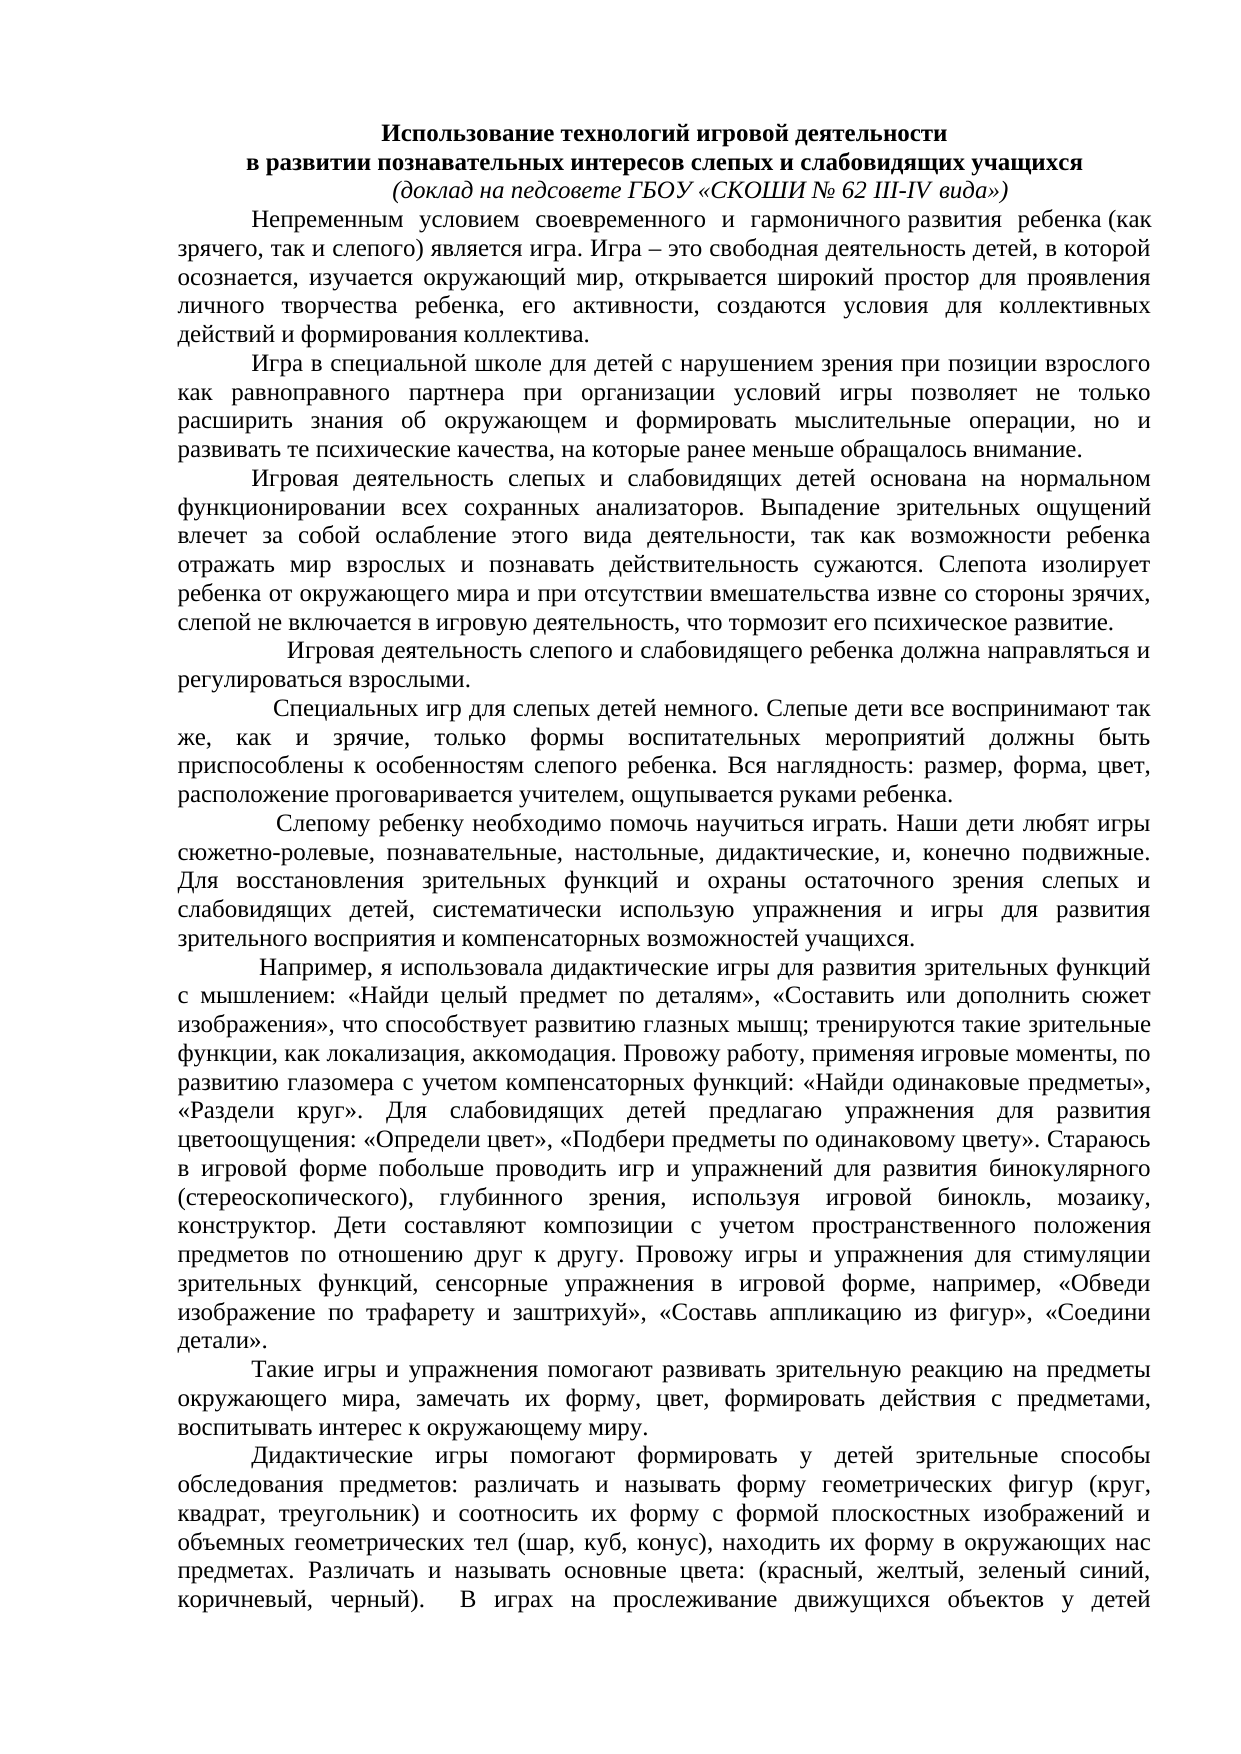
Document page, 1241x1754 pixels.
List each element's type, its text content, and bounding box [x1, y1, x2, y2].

text Слепому ребенку необходимо помочь научиться играть. Наши дети любят игры сюжетно-ролевые, познавательные, настольные, дидактические, и, конечно подвижные. Для восстановления зрительных функций и охраны остаточного зрения слепых и слабовидящих детей, систематически использую упражнения и игры для развития зрительного восприятия и компенсаторных возможностей учащихся. [177, 808, 1152, 952]
text Использование технологий игровой деятельности [177, 118, 1152, 147]
text Игра в специальной школе для детей с нарушением зрения при позиции взрослого как равноправного партнера при организации условий игры позволяет не только расширить знания об окружающем и формировать мыслительные операции, но и развивать те психические качества, на которые ранее меньше обращалось внимание. [177, 348, 1152, 463]
text в развитии познавательных интересов слепых и слабовидящих учащихся [177, 147, 1152, 176]
text Игровая деятельность слепых и слабовидящих детей основана на нормальном функционировании всех сохранных анализаторов. Выпадение зрительных ощущений влечет за собой ослабление этого вида деятельности, так как возможности ребенка отражать мир взрослых и познавать действительность сужаются. Слепота изолирует ребенка от окружающего мира и при отсутствии вмешательства извне со стороны зрячих, слепой не включается в игровую деятельность, что тормозит его психическое развитие. [177, 463, 1152, 636]
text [177, 1441, 1152, 1613]
text Специальных игр для слепых детей немного. Слепые дети все воспринимают так же, как и зрячие, только формы воспитательных мероприятий должны быть приспособлены к особенностям слепого ребенка. Вся наглядность: размер, форма, цвет, расположение проговаривается учителем, ощупывается руками ребенка. [177, 693, 1152, 808]
text (доклад на педсовете ГБОУ «СКОШИ № 62 III-IV вида») [177, 176, 1152, 204]
text Например, я использовала дидактические игры для развития зрительных функций с мышлением: «Найди целый предмет по деталям», «Составить или дополнить сюжет изображения», что способствует развитию глазных мышц; тренируются такие зрительные функции, как локализация, аккомодация. Провожу работу, применяя игровые моменты, по развитию глазомера с учетом компенсаторных функций: «Найди одинаковые предметы», «Раздели круг». Для слабовидящих детей предлагаю упражнения для развития цветоощущения: «Определи цвет», «Подбери предметы по одинаковому цвету». Стараюсь в игровой форме побольше проводить игр и упражнений для развития бинокулярного (стереоскопического), глубинного зрения, используя игровой бинокль, мозаику, конструктор. Дети составляют композиции с учетом пространственного положения предметов по отношению друг к другу. Провожу игры и упражнения для стимуляции зрительных функций, сенсорные упражнения в игровой форме, например, «Обведи изображение по трафарету и заштрихуй», «Составь аппликацию из фигур», «Соедини детали». [177, 952, 1152, 1354]
text Непременным условием своевременного и гармоничного развития ребенка (как зрячего, так и слепого) является игра. Игра – это свободная деятельность детей, в которой осознается, изучается окружающий мир, открывается широкий простор для проявления личного творчества ребенка, его активности, создаются условия для коллективных действий и формирования коллектива. [177, 204, 1152, 348]
text Игровая деятельность слепого и слабовидящего ребенка должна направляться и регулироваться взрослыми. [177, 636, 1152, 693]
text Такие игры и упражнения помогают развивать зрительную реакцию на предметы окружающего мира, замечать их форму, цвет, формировать действия с предметами, воспитывать интерес к окружающему миру. [177, 1354, 1152, 1441]
